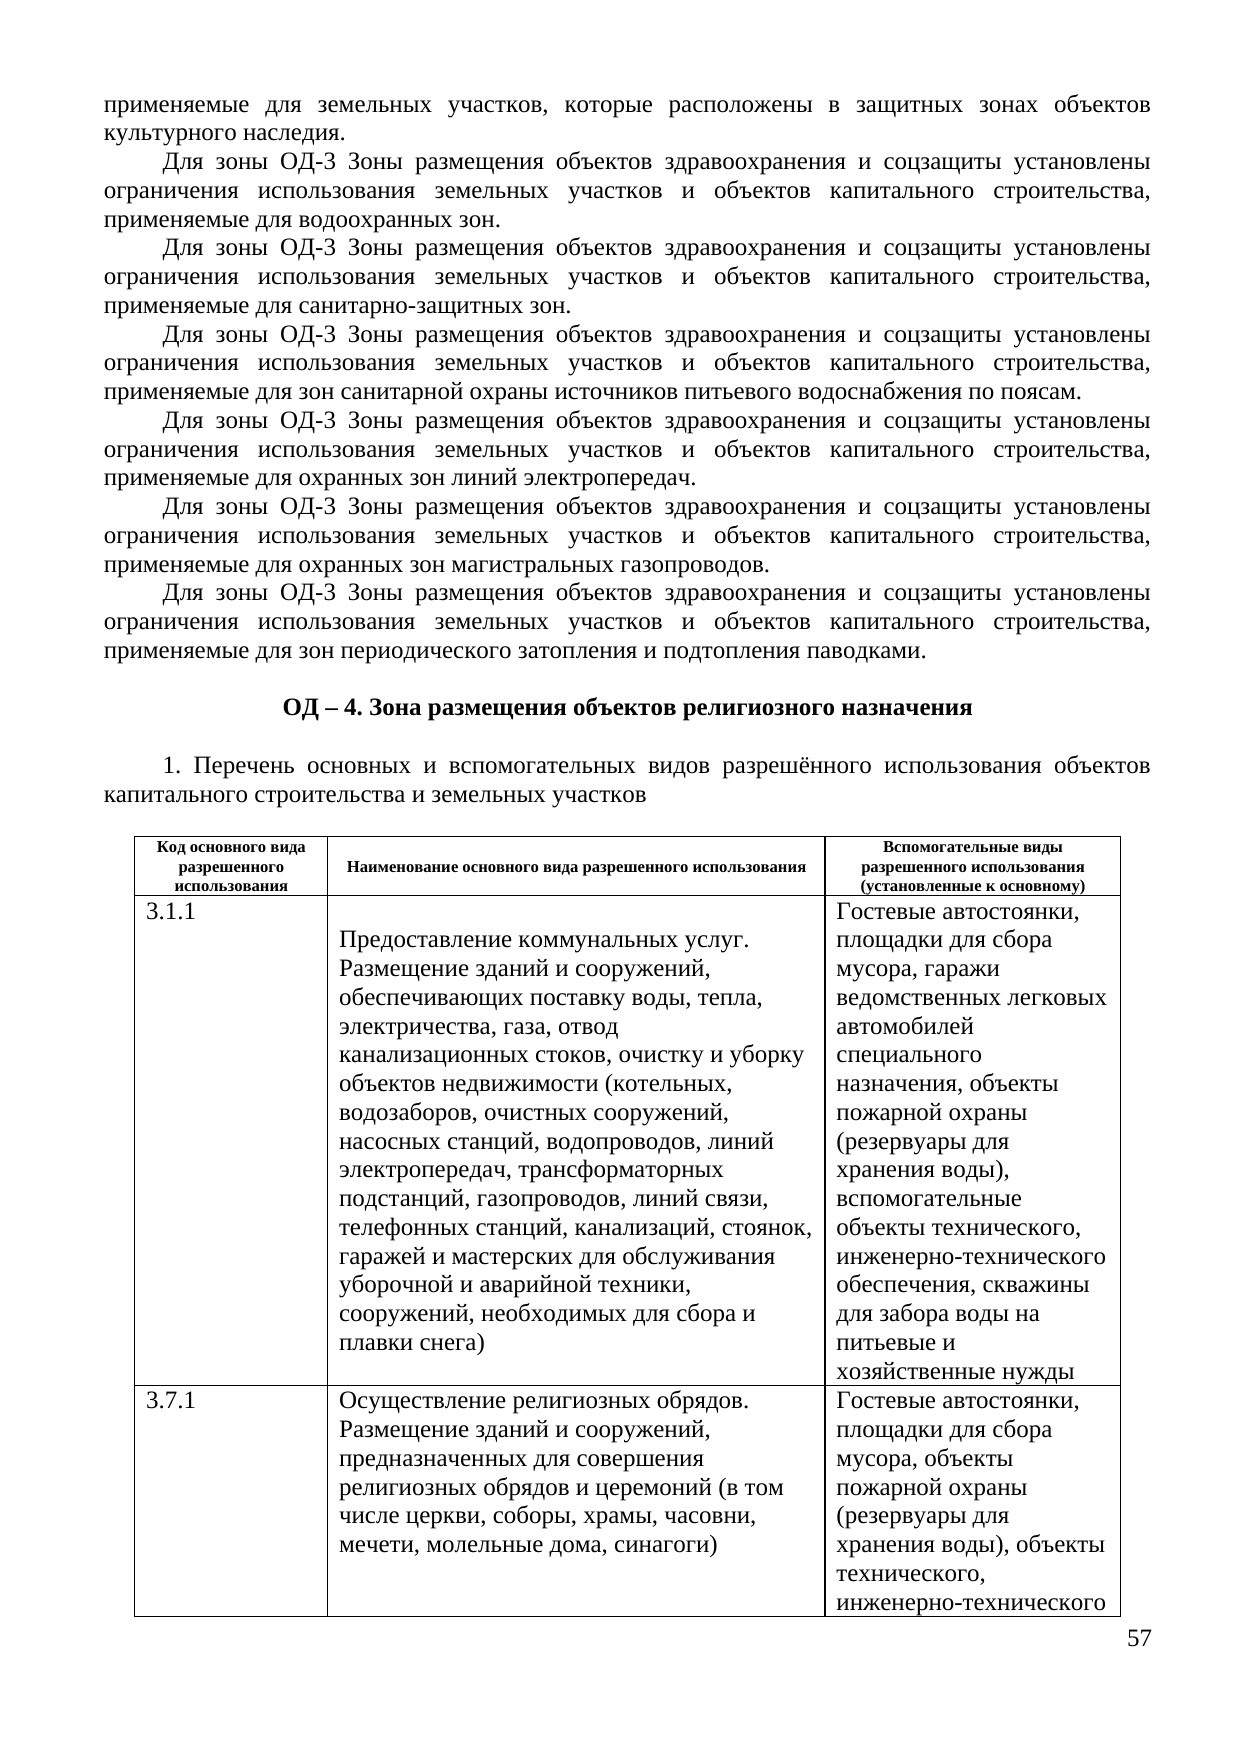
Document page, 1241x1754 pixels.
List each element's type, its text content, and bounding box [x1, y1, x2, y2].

table_cell 3.7.1 [135, 1386, 327, 1616]
table_cell Предоставление коммунальных услуг. Размещение зданий и сооружений, обеспечивающих поставку воды, тепла, электричества, газа, отвод канализационных стоков, очистку и уборку объектов недвижимости (котельных, водозаборов, очистных сооружений, насосных станций, водопроводов, линий электропередач, трансформаторных подстанций, газопроводов, линий связи, телефонных станций, канализаций, стоянок, гаражей и мастерских для обслуживания уборочной и аварийной техники, сооружений, необходимых для сбора и плавки снега) [328, 896, 824, 1384]
text Для зоны ОД-3 Зоны размещения объектов здравоохранения и соцзащиты установлены ограничения использования земельных участков и объектов капитального строительства, применяемые для зон санитарной охраны источников питьевого водоснабжения по поясам. [103, 319, 1152, 405]
text Для зоны ОД-3 Зоны размещения объектов здравоохранения и соцзащиты установлены ограничения использования земельных участков и объектов капитального строительства, применяемые для охранных зон линий электропередач. [103, 405, 1152, 491]
table_header Код основного вида разрешенного использования [135, 837, 327, 895]
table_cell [826, 1386, 1120, 1616]
table_header Наименование основного вида разрешенного использования [328, 837, 824, 895]
text Для зоны ОД-3 Зоны размещения объектов здравоохранения и соцзащиты установлены ограничения использования земельных участков и объектов капитального строительства, применяемые для зон периодического затопления и подтопления паводками. [103, 577, 1152, 664]
table_cell Гостевые автостоянки, площадки для сбора мусора, гаражи ведомственных легковых автомобилей специального назначения, объекты пожарной охраны (резервуары для хранения воды), вспомогательные объекты технического, инженерно-технического обеспечения, скважины для забора воды на питьевые и хозяйственные нужды [826, 896, 1120, 1384]
text ОД – 4. Зона размещения объектов религиозного назначения [103, 692, 1152, 721]
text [103, 89, 1152, 146]
text 1. Перечень основных и вспомогательных видов разрешённого использования объектов капитального строительства и земельных участков [103, 750, 1152, 807]
text Для зоны ОД-3 Зоны размещения объектов здравоохранения и соцзащиты установлены ограничения использования земельных участков и объектов капитального строительства, применяемые для водоохранных зон. [103, 146, 1152, 232]
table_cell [328, 1386, 824, 1616]
table_cell 3.1.1 [135, 896, 327, 1384]
text Для зоны ОД-3 Зоны размещения объектов здравоохранения и соцзащиты установлены ограничения использования земельных участков и объектов капитального строительства, применяемые для охранных зон магистральных газопроводов. [103, 491, 1152, 577]
table_header Вспомогательные виды разрешенного использования (установленные к основному) [826, 837, 1120, 895]
text Для зоны ОД-3 Зоны размещения объектов здравоохранения и соцзащиты установлены ограничения использования земельных участков и объектов капитального строительства, применяемые для санитарно-защитных зон. [103, 232, 1152, 319]
